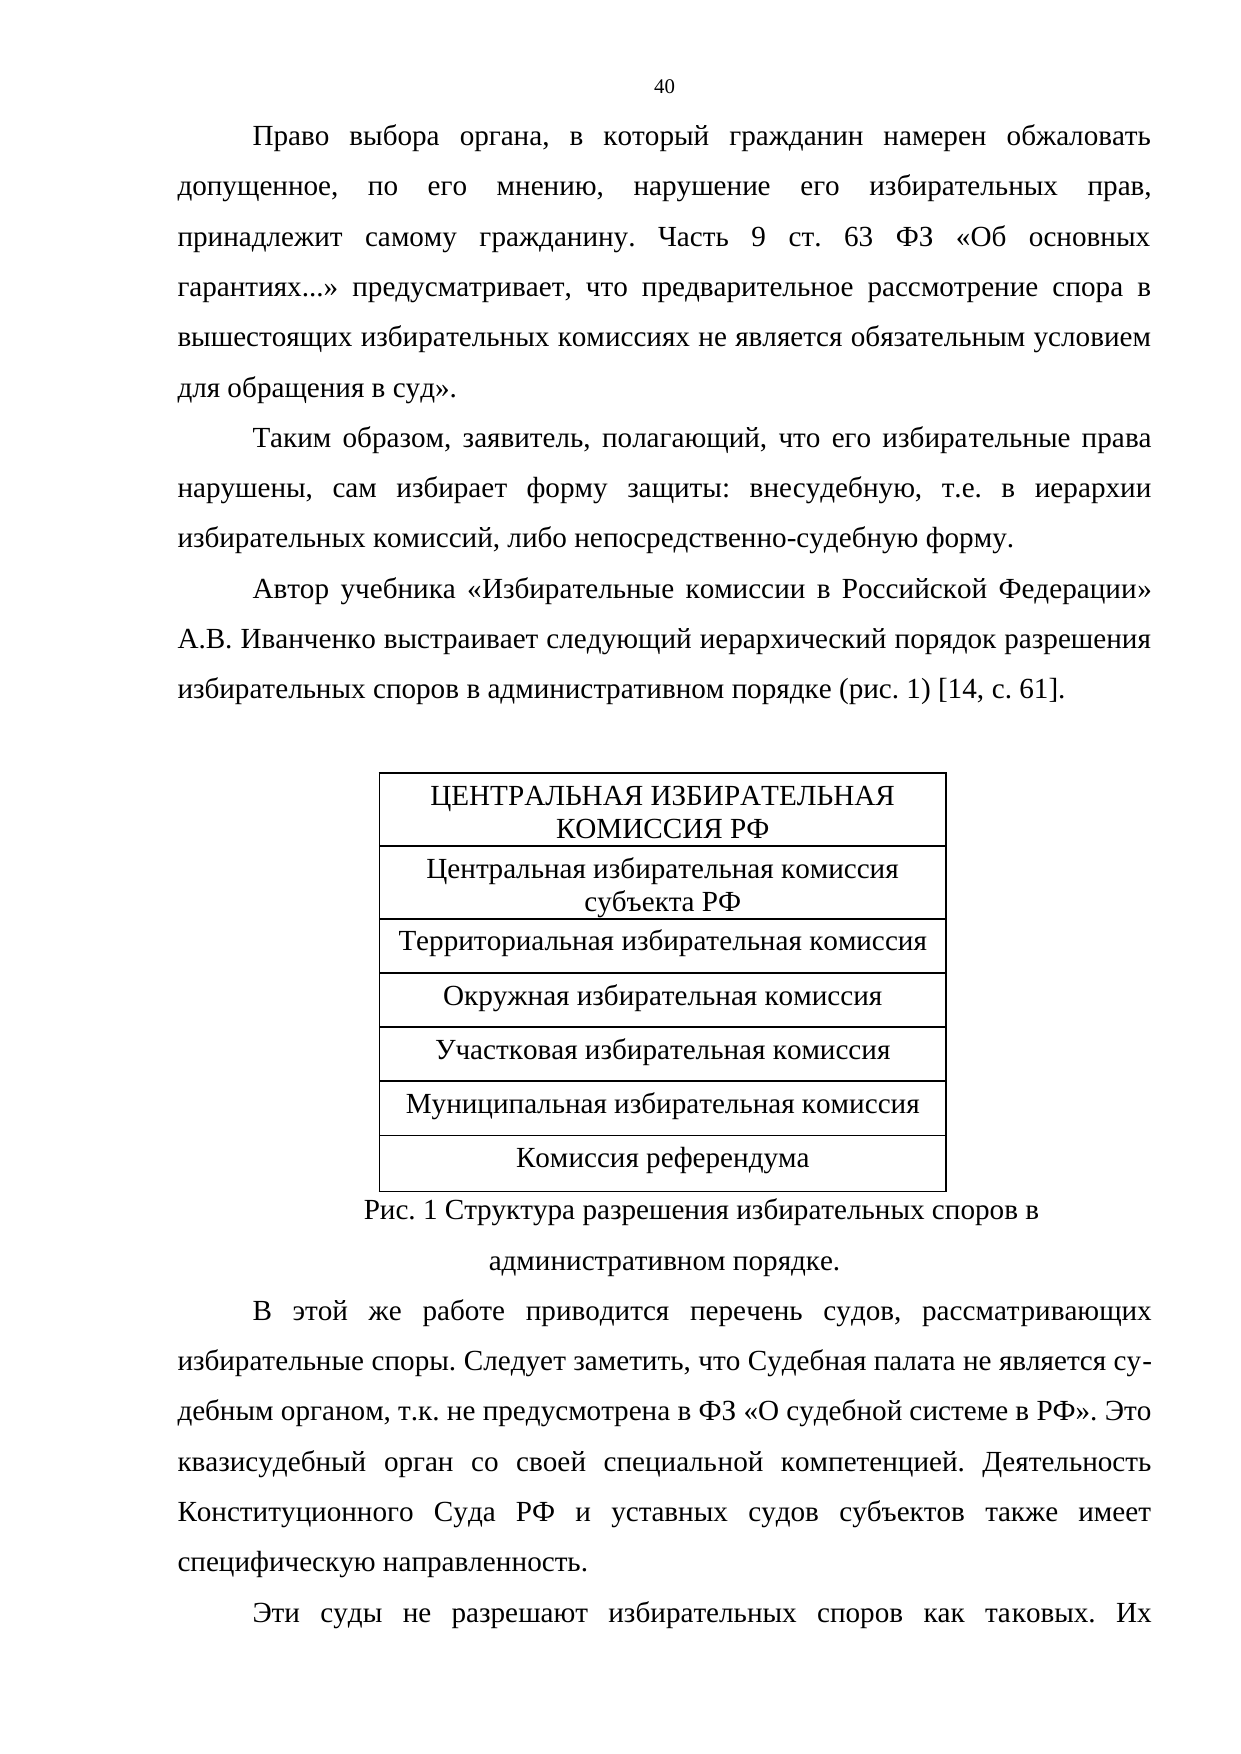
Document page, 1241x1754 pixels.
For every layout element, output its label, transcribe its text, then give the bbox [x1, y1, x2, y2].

table_cell Центральная избирательная комиссия субъекта РФ [380, 847, 945, 918]
table_header ЦЕНТРАЛЬНАЯ ИЗБИРАТЕЛЬНАЯ КОМИССИЯ РФ [380, 774, 945, 845]
text Рис. 1 Структура разрешения избирательных споров в административном порядке. [177, 1192, 1152, 1276]
text В этой же работе приводится перечень судов, рассматривающих избирательные споры. Следует заметить, что Судебная палата не является судебным органом, т.к. не предусмотрена в ФЗ «О судебной системе в РФ». Это квазисудебный орган со своей специальной компетенцией. Деятельность Конституционного Суда РФ и уставных судов субъектов также имеет специфическую направленность. [177, 1293, 1152, 1578]
table_cell Территориальная избирательная комиссия [380, 920, 945, 972]
table_cell Участковая избирательная комиссия [380, 1028, 945, 1080]
table_cell Комиссия референдума [380, 1136, 945, 1191]
table_cell Окружная избирательная комиссия [380, 974, 945, 1026]
text Таким образом, заявитель, полагающий, что его избирательные права нарушены, сам избирает форму защиты: внесудебную, т.е. в иерархии избирательных комиссий, либо непосредственно-судебную форму. [177, 420, 1152, 554]
text Автор учебника «Избирательные комиссии в Российской Федерации» А.В. Иванченко выстраивает следующий иерархический порядок разрешения избирательных споров в административном порядке (рис. 1) [14, c. 61]. [177, 571, 1152, 705]
table_cell Муниципальная избирательная комиссия [380, 1082, 945, 1134]
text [177, 1595, 1152, 1628]
text Право выбора органа, в который гражданин намерен обжаловать допущенное, по его мнению, нарушение его избирательных прав, принадлежит самому гражданину. Часть 9 ст. 63 ФЗ «Об основных гарантиях...» предусматривает, что предварительное рассмотрение спора в вышестоящих избирательных комиссиях не является обязательным условием для обращения в суд». [177, 118, 1152, 403]
